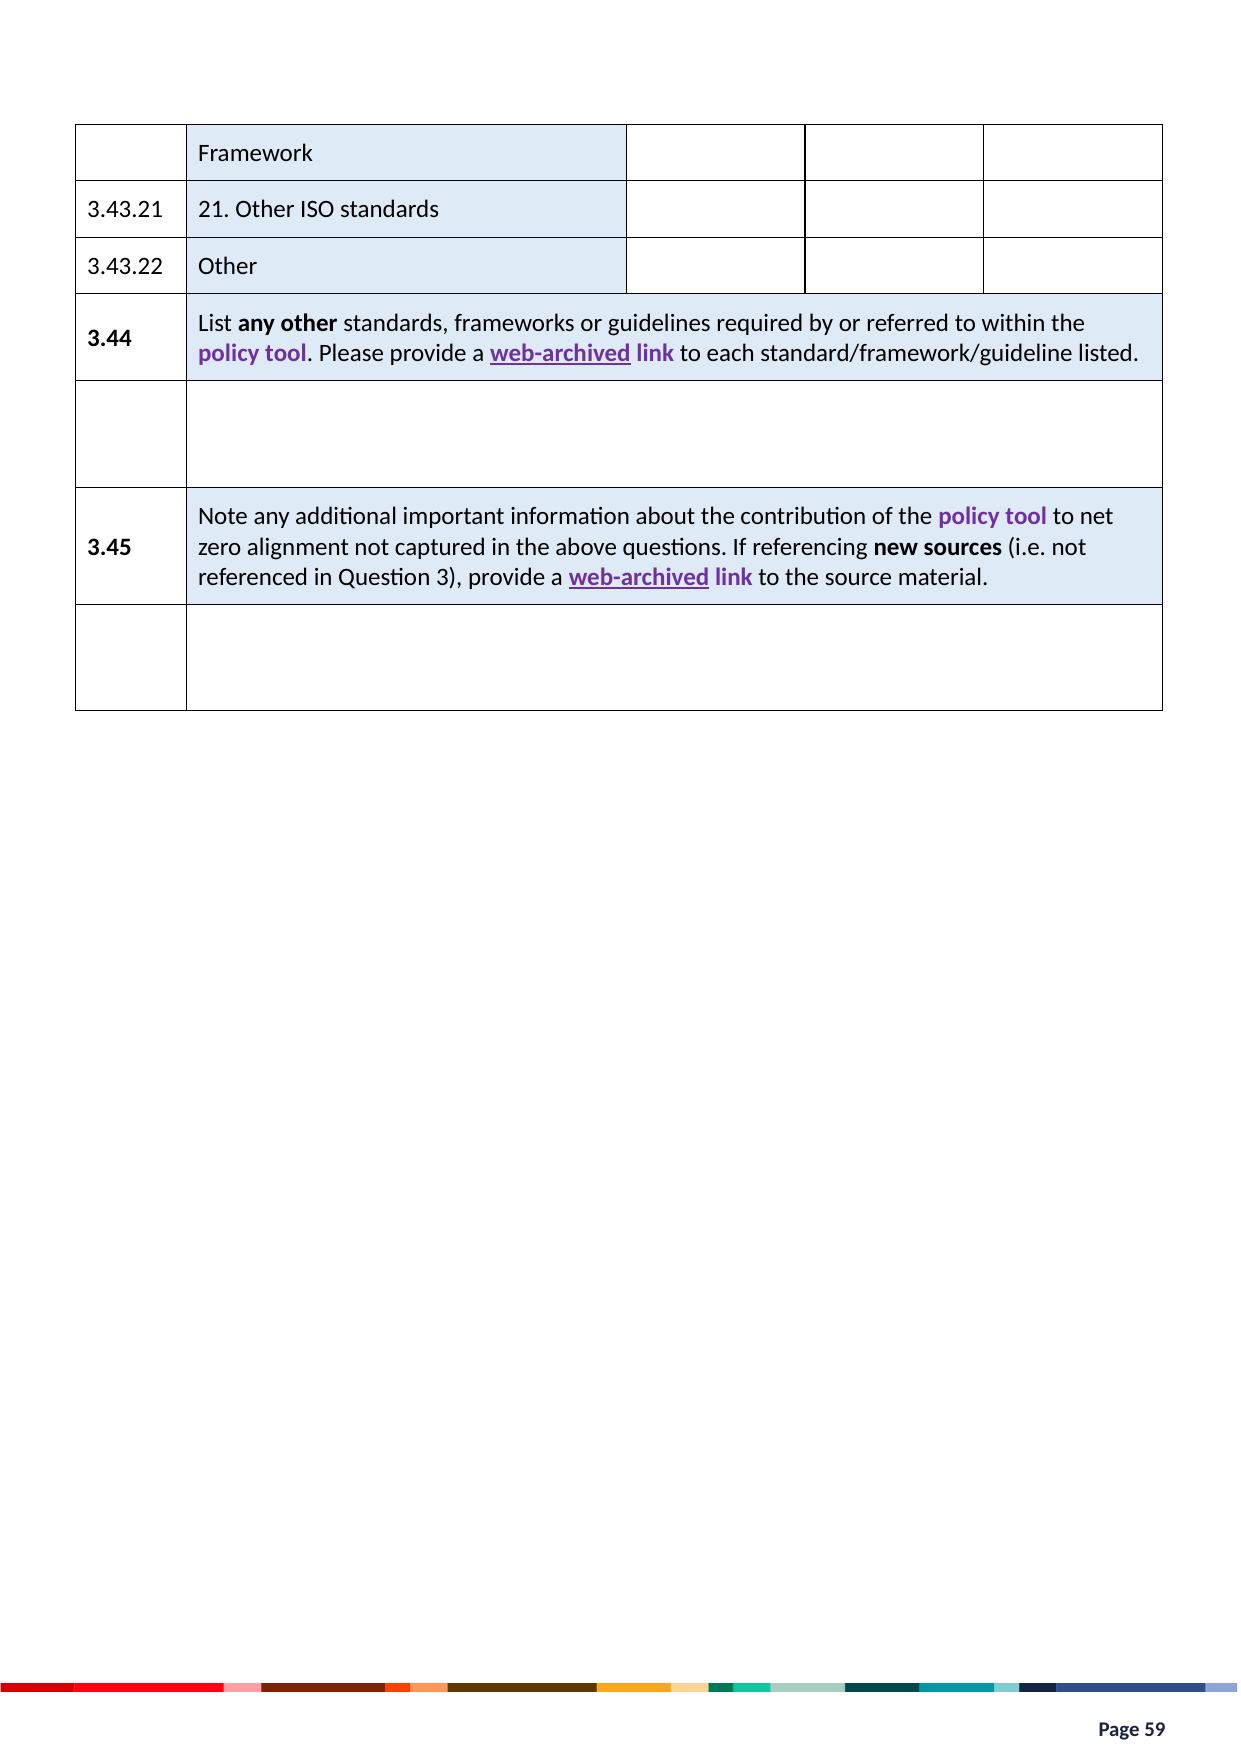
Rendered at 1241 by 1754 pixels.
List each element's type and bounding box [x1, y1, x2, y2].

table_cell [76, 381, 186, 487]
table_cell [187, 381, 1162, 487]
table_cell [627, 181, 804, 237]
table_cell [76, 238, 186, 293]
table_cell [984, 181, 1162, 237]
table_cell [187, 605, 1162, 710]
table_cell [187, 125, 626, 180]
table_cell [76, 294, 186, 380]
picture [0, 1683, 1236, 1692]
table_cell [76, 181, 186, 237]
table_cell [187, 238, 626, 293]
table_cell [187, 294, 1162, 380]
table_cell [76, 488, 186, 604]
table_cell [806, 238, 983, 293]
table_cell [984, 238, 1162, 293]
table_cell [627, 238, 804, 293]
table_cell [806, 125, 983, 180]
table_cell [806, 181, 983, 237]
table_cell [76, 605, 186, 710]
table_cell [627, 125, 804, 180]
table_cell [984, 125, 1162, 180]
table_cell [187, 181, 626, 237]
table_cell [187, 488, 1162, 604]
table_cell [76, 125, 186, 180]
